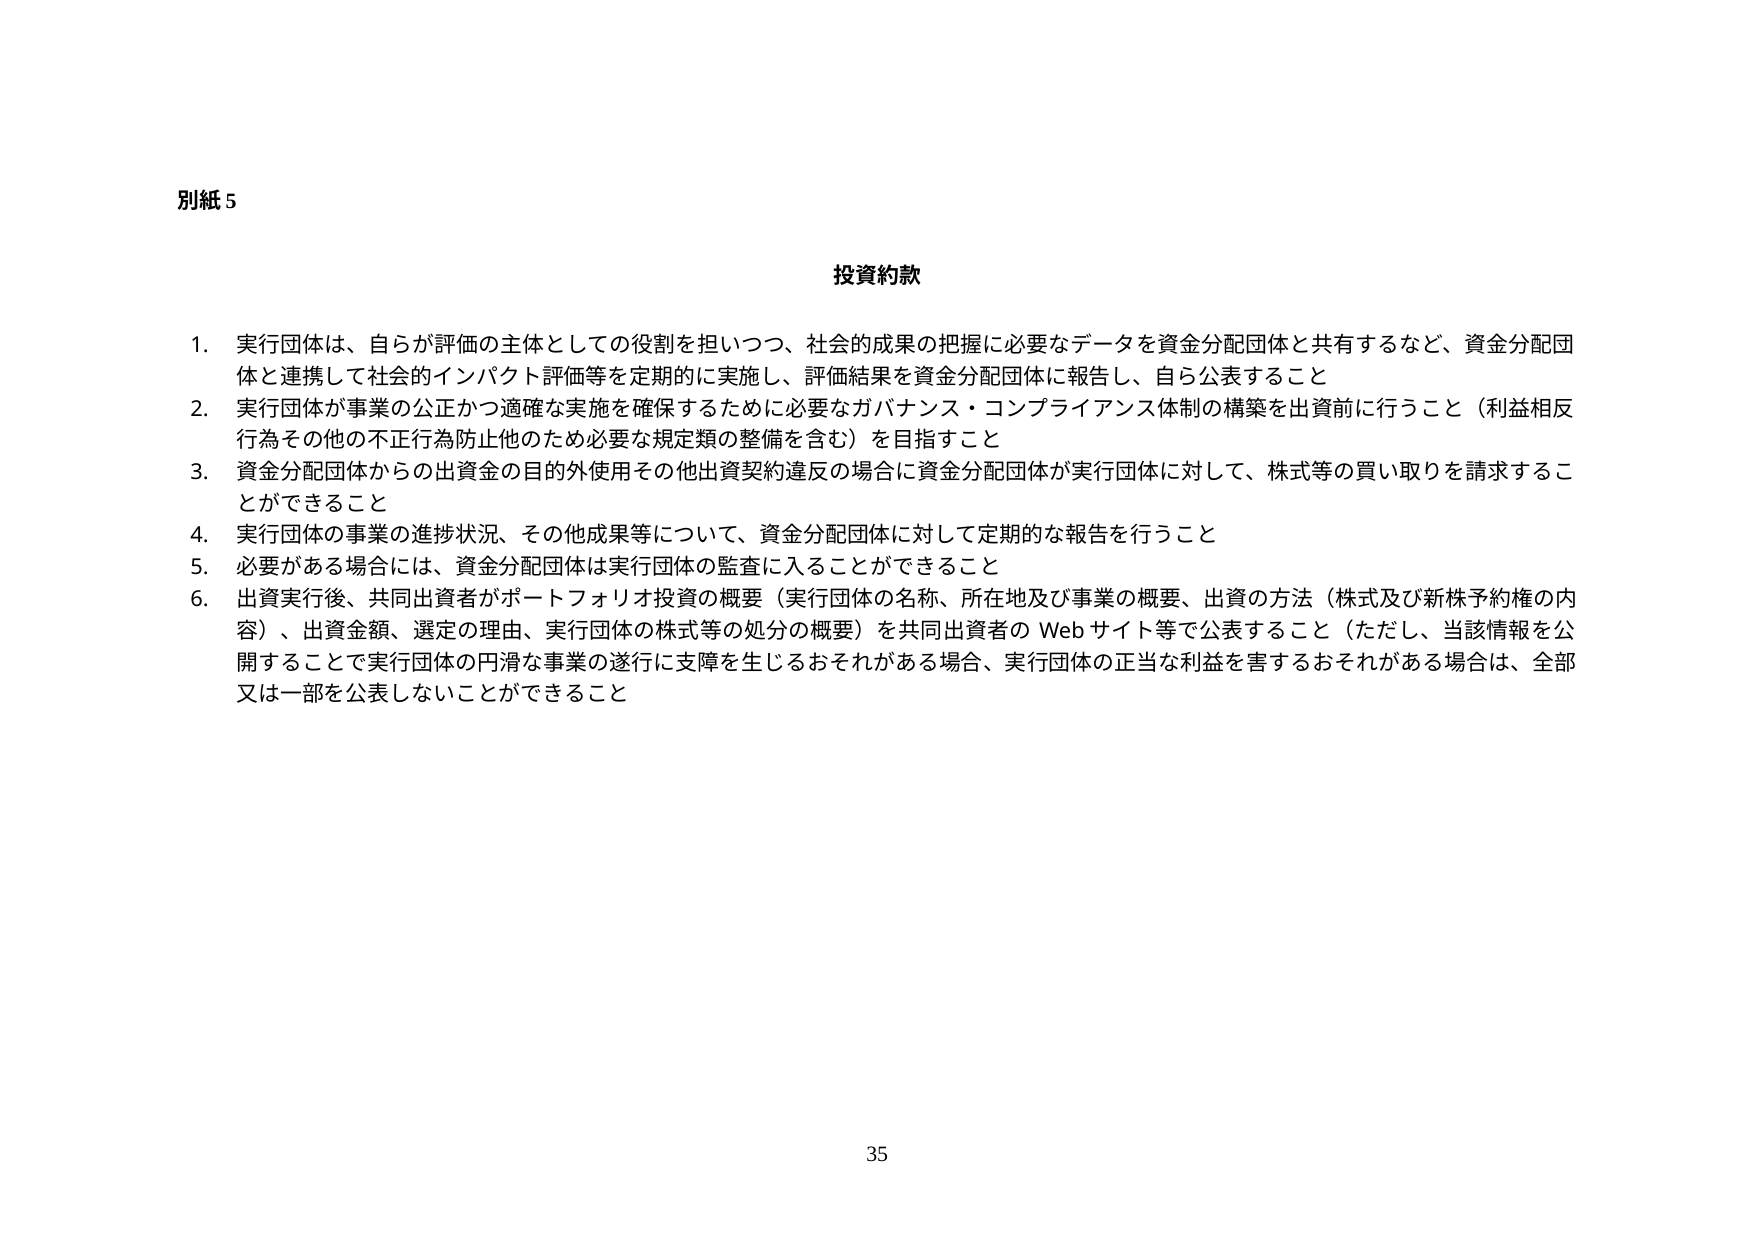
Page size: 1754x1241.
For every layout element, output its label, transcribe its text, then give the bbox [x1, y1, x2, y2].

list 必要がある場合には、資金分配団体は実行団体の監査に入ることができること [190, 549, 1577, 581]
list 実行団体は、自らが評価の主体としての役割を担いつつ、社会的成果の把握に必要なデータを資金分配団体と共有するなど、資金分配団体と連携して社会的インパクト評価等を定期的に実施し、評価結果を資金分配団体に報告し、自ら公表すること [190, 327, 1577, 391]
text 別紙5 [177, 177, 1577, 215]
list 資金分配団体からの出資金の目的外使用その他出資契約違反の場合に資金分配団体が実行団体に対して、株式等の買い取りを請求することができること [190, 454, 1577, 517]
text 投資約款 [177, 252, 1577, 290]
list 実行団体の事業の進捗状況、その他成果等について、資金分配団体に対して定期的な報告を行うこと [190, 517, 1577, 549]
list 実行団体が事業の公正かつ適確な実施を確保するために必要なガバナンス・コンプライアンス体制の構築を出資前に行うこと（利益相反行為その他の不正行為防止他のため必要な規定類の整備を含む）を目指すこと [190, 391, 1577, 454]
list 出資実行後、共同出資者がポートフォリオ投資の概要（実行団体の名称、所在地及び事業の概要、出資の方法（株式及び新株予約権の内容）、出資金額、選定の理由、実行団体の株式等の処分の概要）を共同出資者のWebサイト等で公表すること（ただし、当該情報を公開することで実行団体の円滑な事業の遂行に支障を生じるおそれがある場合、実行団体の正当な利益を害するおそれがある場合は、全部又は一部を公表しないことができること [190, 581, 1577, 708]
